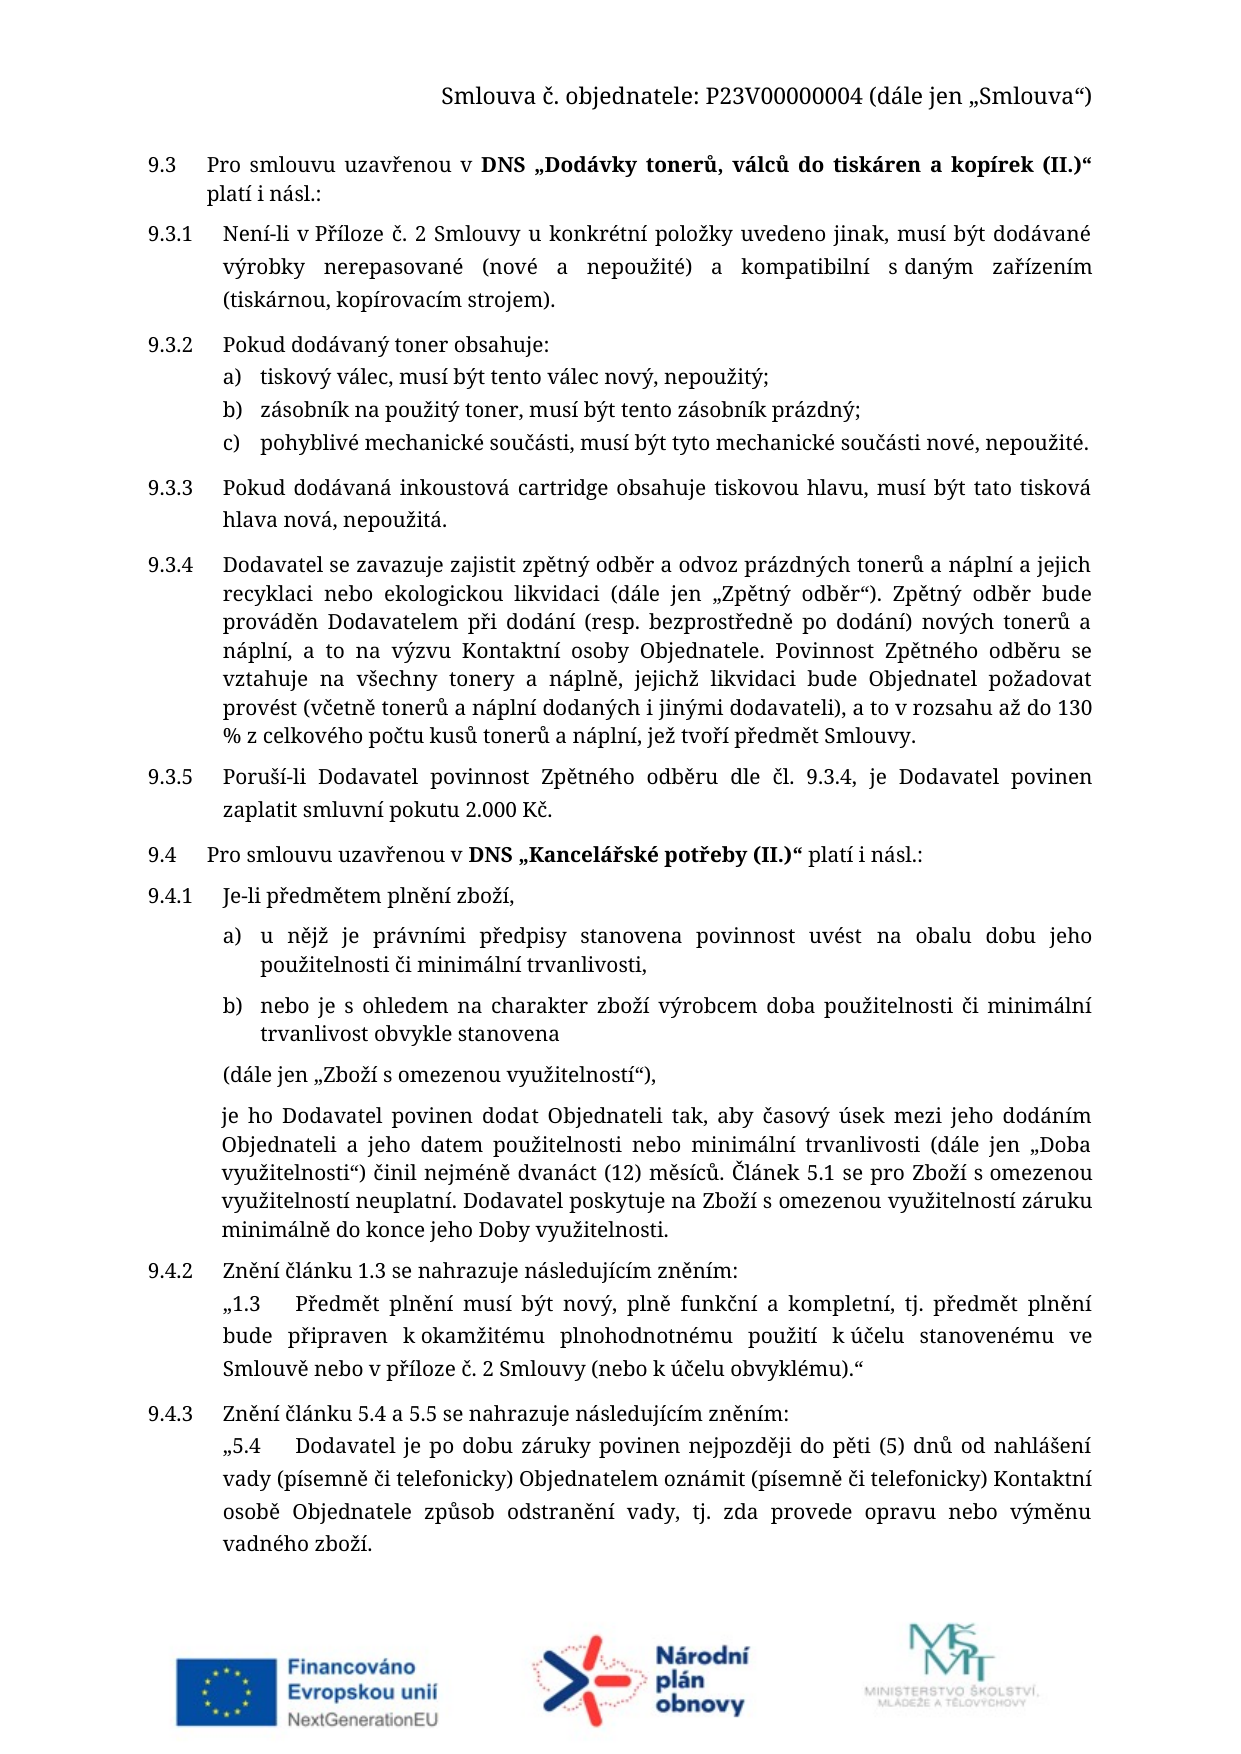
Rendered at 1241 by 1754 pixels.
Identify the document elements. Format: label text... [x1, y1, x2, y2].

list Poruší-li Dodavatel povinnost Zpětného odběru dle čl. 9.3.4, je Dodavatel povinen zaplatit smluvní pokutu 2.000 Kč. [148, 762, 1093, 823]
list Pokud dodávaný toner obsahuje: [148, 330, 1093, 358]
list tiskový válec, musí být tento válec nový, nepoužitý; [223, 362, 1093, 391]
list pohyblivé mechanické součásti, musí být tyto mechanické součásti nové, nepoužité. [223, 428, 1093, 456]
list zásobník na použitý toner, musí být tento zásobník prázdný; [223, 395, 1093, 423]
list „5.4 Dodavatel je po dobu záruky povinen nejpozději do pěti (5) dnů od nahlášení vady (písemně či telefonicky) Objednatelem oznámit (písemně či telefonicky) Kontaktní osobě Objednatele způsob odstranění vady, tj. zda provede opravu nebo výměnu vadného zboží. [223, 1432, 1093, 1558]
list Znění článku 5.4 a 5.5 se nahrazuje následujícím zněním: [148, 1399, 1093, 1427]
list Pro smlouvu uzavřenou v DNS „Kancelářské potřeby (II.)“ platí i násl.: [148, 840, 1093, 868]
list Pro smlouvu uzavřenou v DNS „Dodávky tonerů, válců do tiskáren a kopírek (II.)“ platí i násl.: [148, 150, 1093, 207]
list nebo je s ohledem na charakter zboží výrobcem doba použitelnosti či minimální trvanlivost obvykle stanovena [223, 991, 1093, 1048]
list „1.3 Předmět plnění musí být nový, plně funkční a kompletní, tj. předmět plnění bude připraven k okamžitému plnohodnotnému použití k účelu stanovenému ve Smlouvě nebo v příloze č. 2 Smlouvy (nebo k účelu obvyklému).“ [223, 1289, 1093, 1382]
list Pokud dodávaná inkoustová cartridge obsahuje tiskovou hlavu, musí být tato tisková hlava nová, nepoužitá. [148, 473, 1093, 534]
picture [147, 1577, 1093, 1754]
list u nějž je právními předpisy stanovena povinnost uvést na obalu dobu jeho použitelnosti či minimální trvanlivosti, [223, 922, 1093, 978]
list Je-li předmětem plnění zboží, [148, 881, 1093, 909]
list Dodavatel se zavazuje zajistit zpětný odběr a odvoz prázdných tonerů a náplní a jejich recyklaci nebo ekologickou likvidaci (dále jen „Zpětný odběr“). Zpětný odběr bude prováděn Dodavatelem při dodání (resp. bezprostředně po dodání) nových tonerů a náplní, a to na výzvu Kontaktní osoby Objednatele. Povinnost Zpětného odběru se vztahuje na všechny tonery a náplně, jejichž likvidaci bude Objednatel požadovat provést (včetně tonerů a náplní dodaných i jinými dodavateli), a to v rozsahu až do 130 % z celkového počtu kusů tonerů a náplní, jež tvoří předmět Smlouvy. [148, 551, 1093, 749]
text (dále jen „Zboží s omezenou využitelností“), [223, 1060, 1093, 1089]
list Není-li v Příloze č. 2 Smlouvy u konkrétní položky uvedeno jinak, musí být dodávané výrobky nerepasované (nové a nepoužité) a kompatibilní s daným zařízením (tiskárnou, kopírovacím strojem). [148, 219, 1093, 313]
list Znění článku 1.3 se nahrazuje následujícím zněním: [148, 1256, 1093, 1284]
text je ho Dodavatel povinen dodat Objednateli tak, aby časový úsek mezi jeho dodáním Objednateli a jeho datem použitelnosti nebo minimální trvanlivosti (dále jen „Doba využitelnosti“) činil nejméně dvanáct (12) měsíců. Článek 5.1 se pro Zboží s omezenou využitelností neuplatní. Dodavatel poskytuje na Zboží s omezenou využitelností záruku minimálně do konce jeho Doby využitelnosti. [221, 1101, 1093, 1243]
